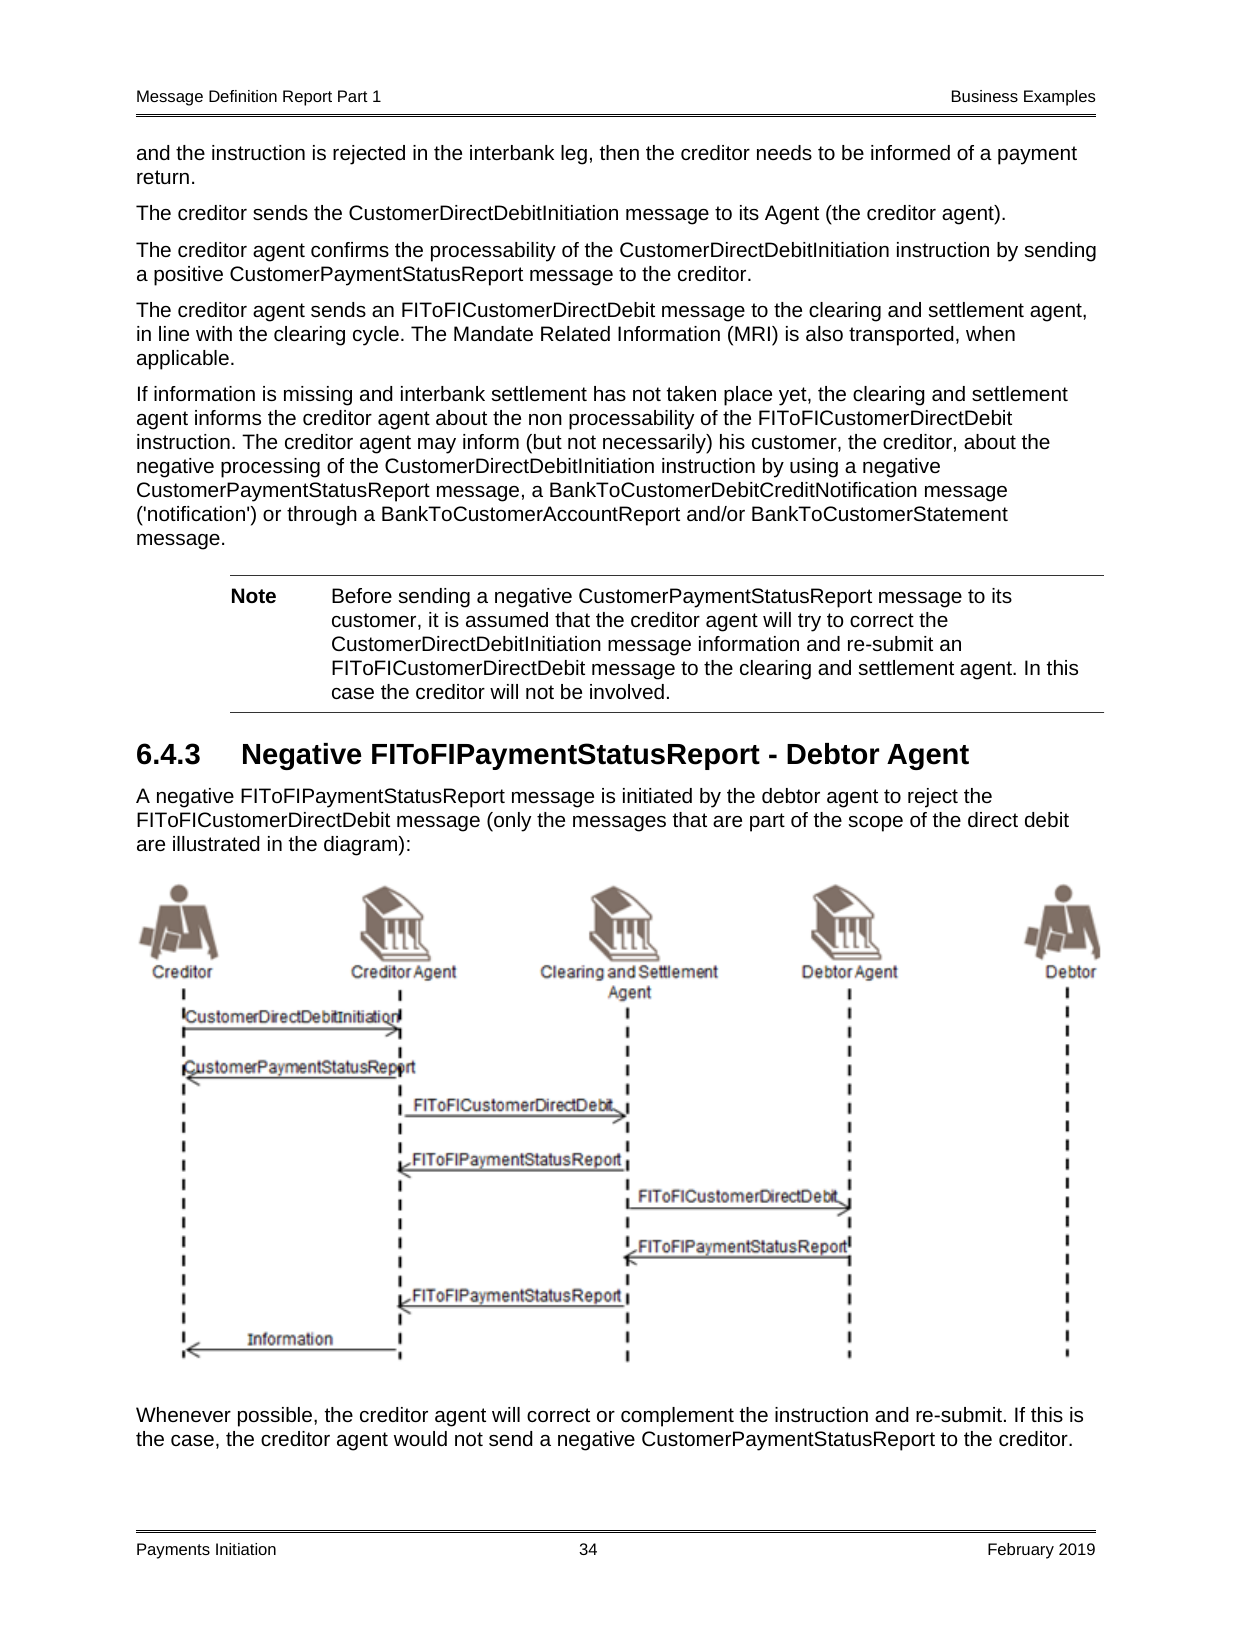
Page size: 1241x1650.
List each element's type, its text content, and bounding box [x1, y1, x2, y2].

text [136, 141, 1104, 188]
subtitle Negative FIToFIPaymentStatusReport - Debtor Agent [136, 737, 1104, 771]
text If information is missing and interbank settlement has not taken place yet, the clearing and settlement agent informs the creditor agent about the non processability of the FIToFICustomerDirectDebit instruction. The creditor agent may inform (but not necessarily) his customer, the creditor, about the negative processing of the CustomerDirectDebitInitiation instruction by using a negative CustomerPaymentStatusReport message, a BankToCustomerDebitCreditNotification message ('notification') or through a BankToCustomerAccountReport and/or BankToCustomerStatement message. [136, 382, 1104, 550]
text A negative FIToFIPaymentStatusReport message is initiated by the debtor agent to reject the FIToFICustomerDirectDebit message (only the messages that are part of the scope of the direct debit are illustrated in the diagram): [136, 783, 1104, 855]
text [136, 1403, 1104, 1451]
text The creditor agent sends an FIToFICustomerDirectDebit message to the clearing and settlement agent, in line with the clearing cycle. The Mandate Related Information (MRI) is also transported, when applicable. [136, 298, 1104, 370]
text The creditor sends the CustomerDirectDebitInitiation message to its Agent (the creditor agent). [136, 201, 1104, 225]
text The creditor agent confirms the processability of the CustomerDirectDebitInitiation instruction by sending a positive CustomerPaymentStatusReport message to the creditor. [136, 237, 1104, 285]
text Before sending a negative CustomerPaymentStatusReport message to its customer, it is assumed that the creditor agent will try to correct the CustomerDirectDebitInitiation message information and re-submit an FIToFICustomerDirectDebit message to the clearing and settlement agent. In this case the creditor will not be involved. [230, 576, 1104, 712]
picture [136, 880, 1104, 1366]
